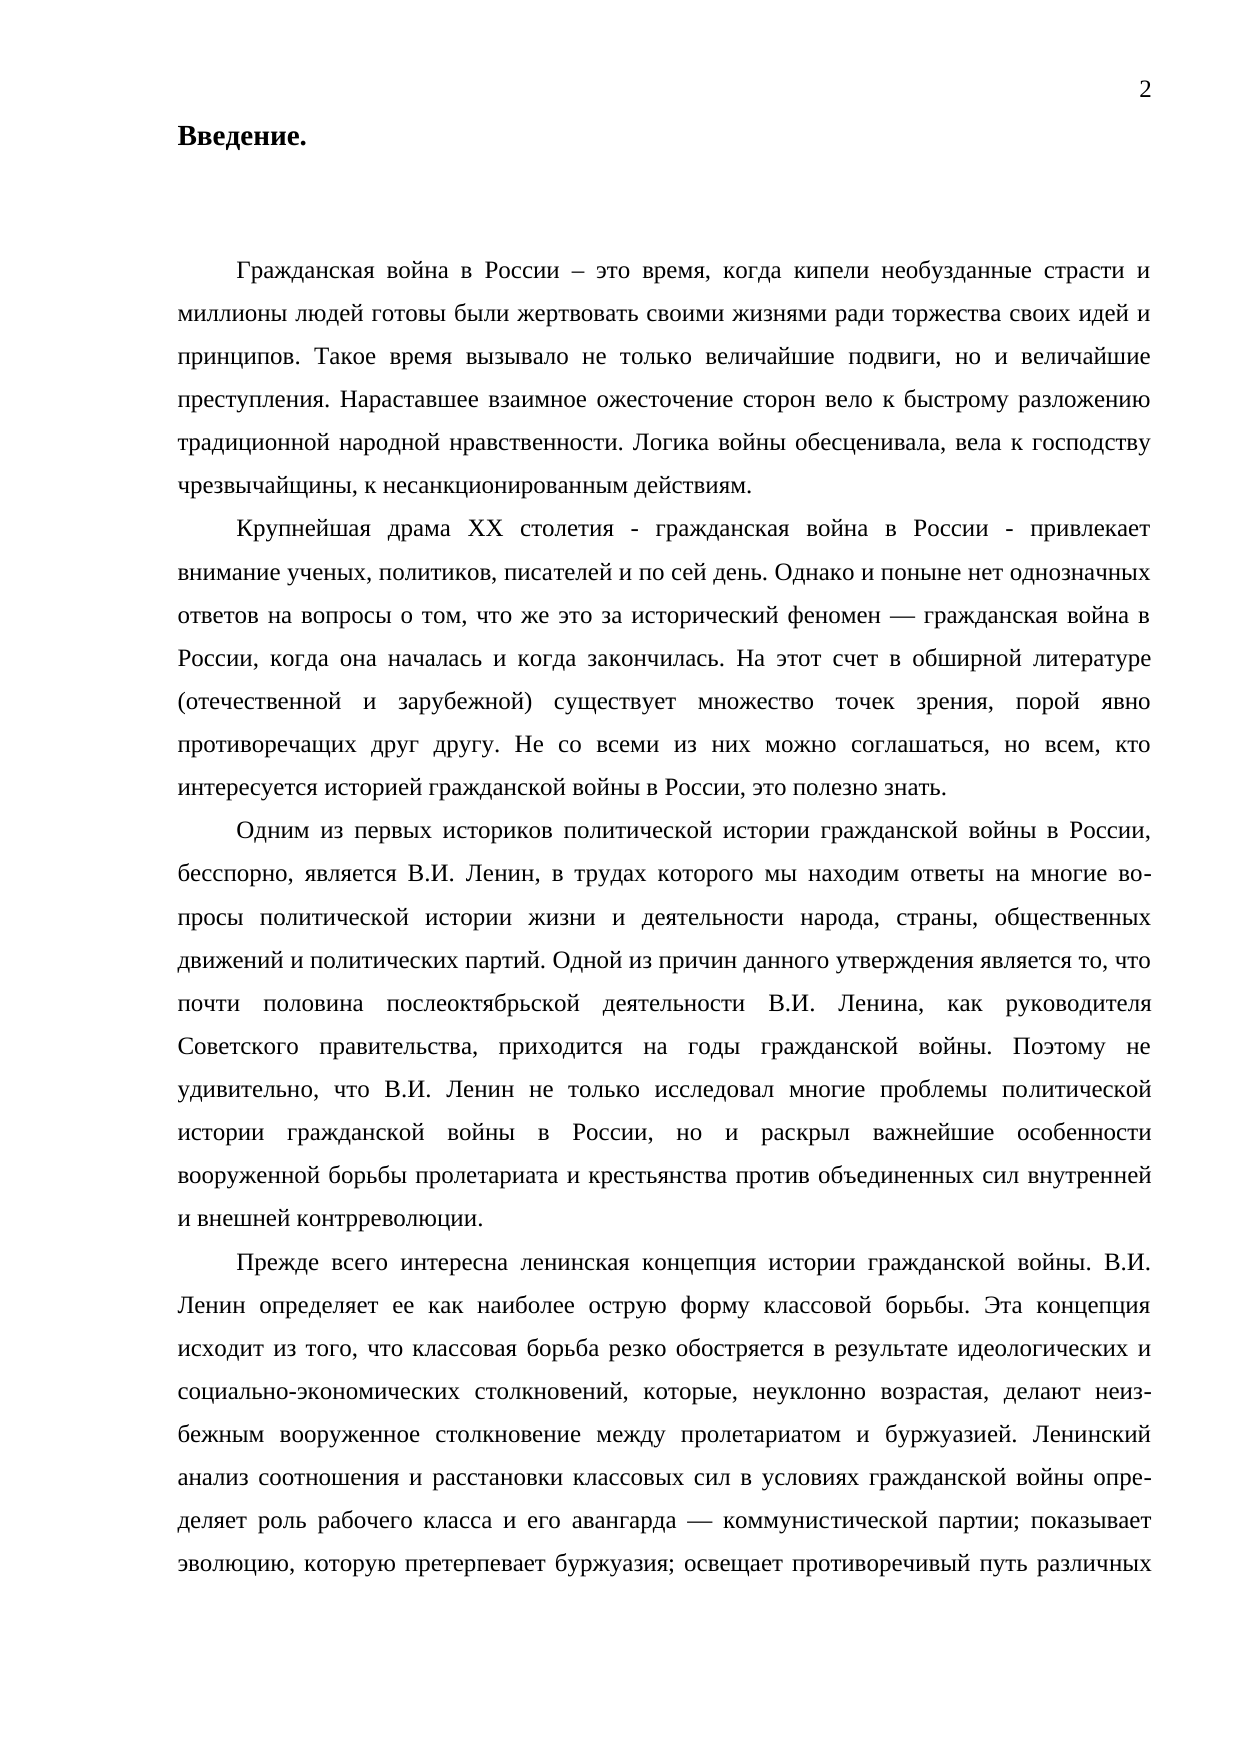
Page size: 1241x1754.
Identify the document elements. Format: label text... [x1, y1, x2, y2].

text Введение. [177, 118, 1152, 152]
text Гражданская война в России – это время, когда кипели необузданные страсти и миллионы людей готовы были жертвовать своими жизнями ради торжества своих идей и принципов. Такое время вызывало не только величайшие подвиги, но и величайшие преступления. Нараставшее взаимное ожесточение сторон вело к быстрому разложению традиционной народной нравственности. Логика войны обесценивала, вела к господству чрезвычайщины, к несанкционированным действиям. [177, 255, 1152, 499]
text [177, 1247, 1152, 1577]
text Одним из первых историков политической истории гражданской войны в России, бесспорно, является В.И. Ленин, в трудах которого мы находим ответы на многие вопросы политической истории жизни и деятельности народа, страны, общественных движений и политических партий. Одной из причин данного утверждения является то, что почти половина послеоктябрьской деятельности В.И. Ленина, как руководителя Советского правительства, приходится на годы гражданской войны. Поэтому не удивительно, что В.И. Ленин не только исследовал многие проблемы политической истории гражданской войны в России, но и раскрыл важнейшие особенности вооруженной борьбы пролетариата и крестьянства против объединенных сил внутренней и внешней контрреволюции. [177, 815, 1152, 1232]
text Крупнейшая драма XX столетия - гражданская война в России - привлекает внимание ученых, политиков, писателей и по сей день. Однако и поныне нет однозначных ответов на вопросы о том, что же это за исторический феномен — гражданская война в России, когда она началась и когда закончилась. На этот счет в обширной литературе (отечественной и зарубежной) существует множество точек зрения, порой явно противоречащих друг другу. Не со всеми из них можно соглашаться, но всем, кто интересуется историей гражданской войны в России, это полезно знать. [177, 513, 1152, 801]
